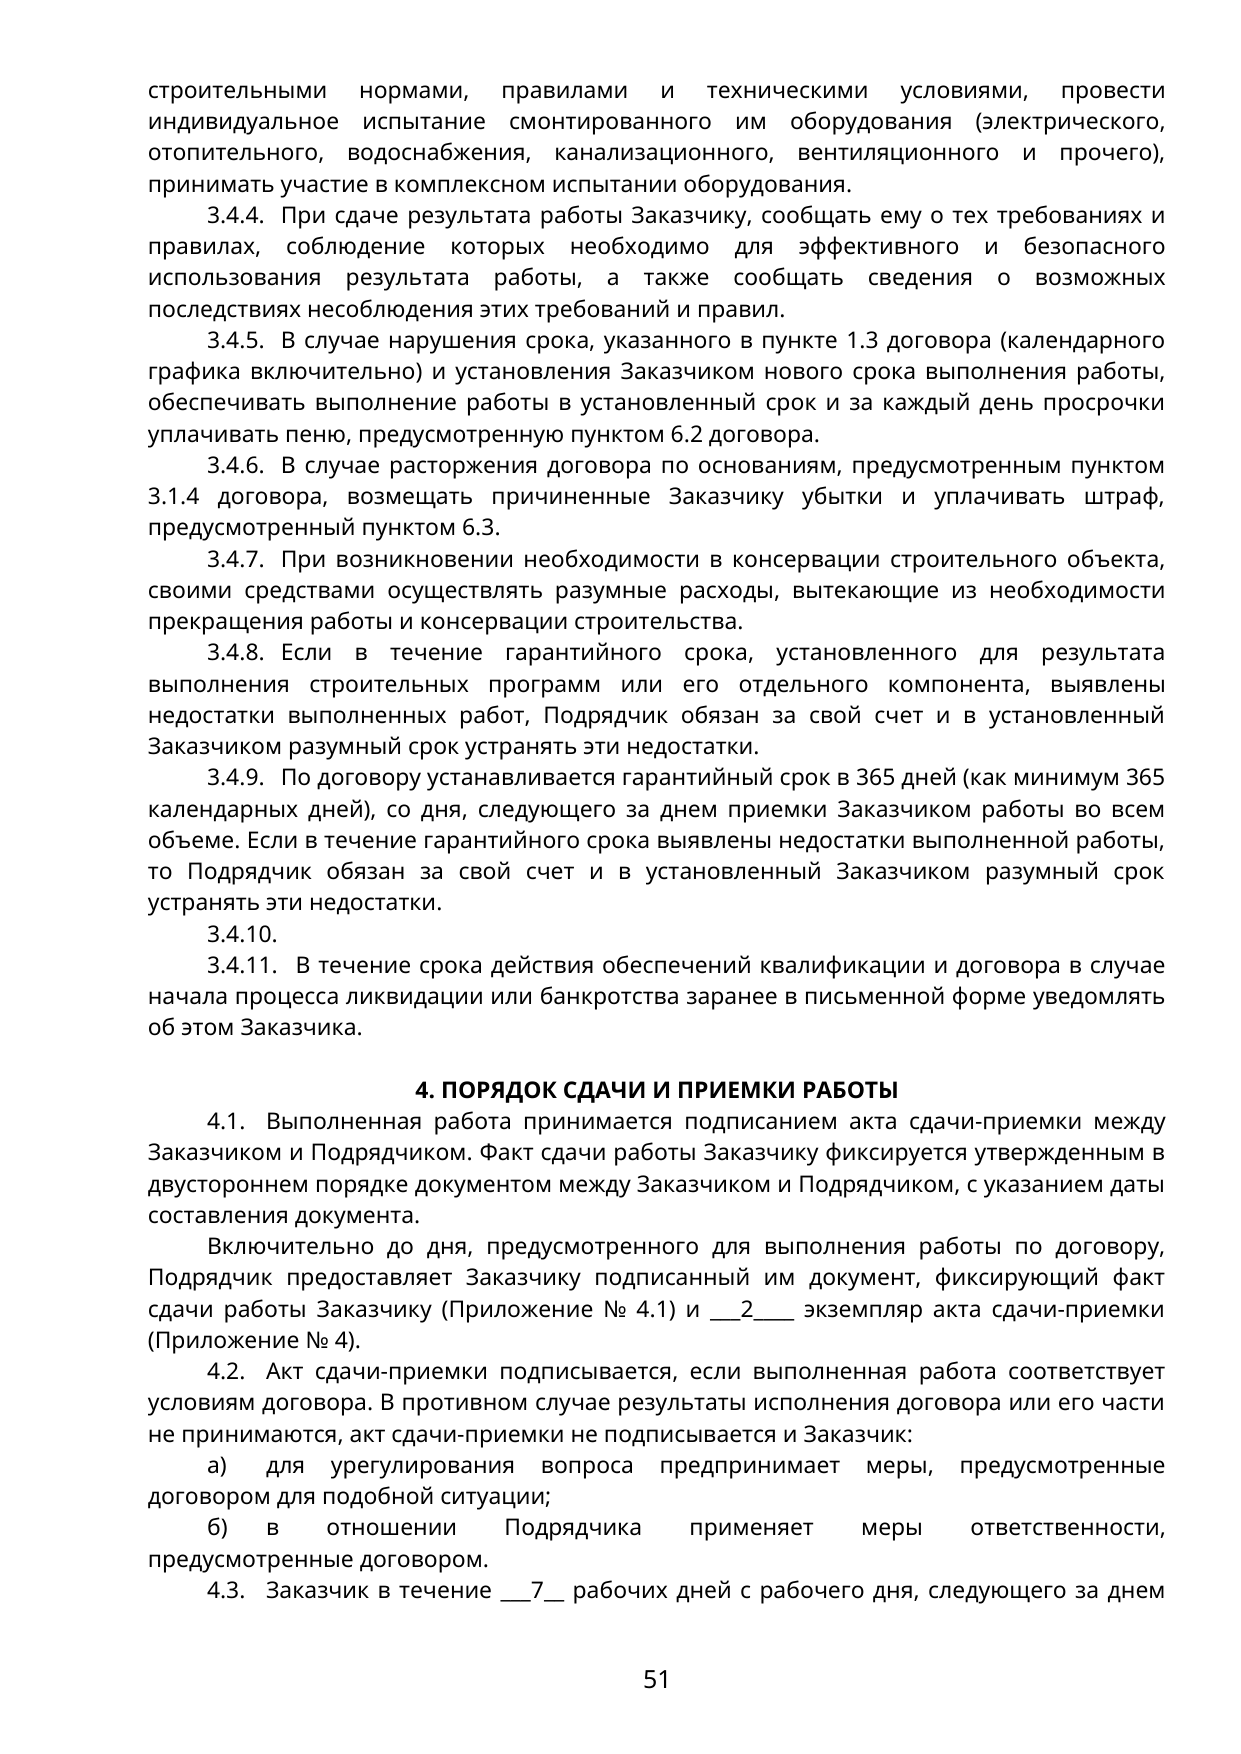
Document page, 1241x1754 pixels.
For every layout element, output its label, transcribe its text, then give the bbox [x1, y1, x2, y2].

text а) для урегулирования вопроса предпринимает меры, предусмотренные договором для подобной ситуации; [148, 1449, 1166, 1511]
text б) в отношении Подрядчика применяет меры ответственности, предусмотренные договором. [148, 1511, 1166, 1574]
text 3.4.7. При возникновении необходимости в консервации строительного объекта, своими средствами осуществлять разумные расходы, вытекающие из необходимости прекращения работы и консервации строительства. [148, 543, 1166, 636]
text Включительно до дня, предусмотренного для выполнения работы по договору, Подрядчик предоставляет Заказчику подписанный им документ, фиксирующий факт сдачи работы Заказчику (Приложение № 4.1) и ___2____ экземпляр акта сдачи-приемки (Приложение № 4). [148, 1230, 1166, 1355]
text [148, 1574, 1166, 1605]
text 3.4.5. В случае нарушения срока, указанного в пункте 1.3 договора (календарного графика включительно) и установления Заказчиком нового срока выполнения работы, обеспечивать выполнение работы в установленный срок и за каждый день просрочки уплачивать пеню, предусмотренную пунктом 6.2 договора. [148, 324, 1166, 449]
text 3.4.9. По договору устанавливается гарантийный срок в 365 дней (как минимум 365 календарных дней), со дня, следующего за днем приемки Заказчиком работы во всем объеме. Если в течение гарантийного срока выявлены недостатки выполненной работы, то Подрядчик обязан за свой счет и в установленный Заказчиком разумный срок устранять эти недостатки. [148, 761, 1166, 918]
text 3.4.8. Если в течение гарантийного срока, установленного для результата выполнения строительных программ или его отдельного компонента, выявлены недостатки выполненных работ, Подрядчик обязан за свой счет и в установленный Заказчиком разумный срок устранять эти недостатки. [148, 636, 1166, 761]
text 3.4.11. В течение срока действия обеспечений квалификации и договора в случае начала процесса ликвидации или банкротства заранее в письменной форме уведомлять об этом Заказчика. [148, 949, 1166, 1043]
text 3.4.6. В случае расторжения договора по основаниям, предусмотренным пунктом 3.1.4 договора, возмещать причиненные Заказчику убытки и уплачивать штраф, предусмотренный пунктом 6.3. [148, 449, 1166, 543]
text 4.1. Выполненная работа принимается подписанием акта сдачи-приемки между Заказчиком и Подрядчиком. Факт сдачи работы Заказчику фиксируется утвержденным в двустороннем порядке документом между Заказчиком и Подрядчиком, с указанием даты составления документа. [148, 1105, 1166, 1230]
text 4. ПОРЯДОК СДАЧИ И ПРИЕМКИ РАБОТЫ [148, 1074, 1166, 1105]
text 3.4.4. При сдаче результата работы Заказчику, сообщать ему о тех требованиях и правилах, соблюдение которых необходимо для эффективного и безопасного использования результата работы, а также сообщать сведения о возможных последствиях несоблюдения этих требований и правил. [148, 199, 1166, 324]
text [148, 74, 1166, 199]
text 4.2. Акт сдачи-приемки подписывается, если выполненная работа соответствует условиям договора. В противном случае результаты исполнения договора или его части не принимаются, акт сдачи-приемки не подписывается и Заказчик: [148, 1355, 1166, 1449]
text 3.4.10. [148, 918, 1166, 949]
